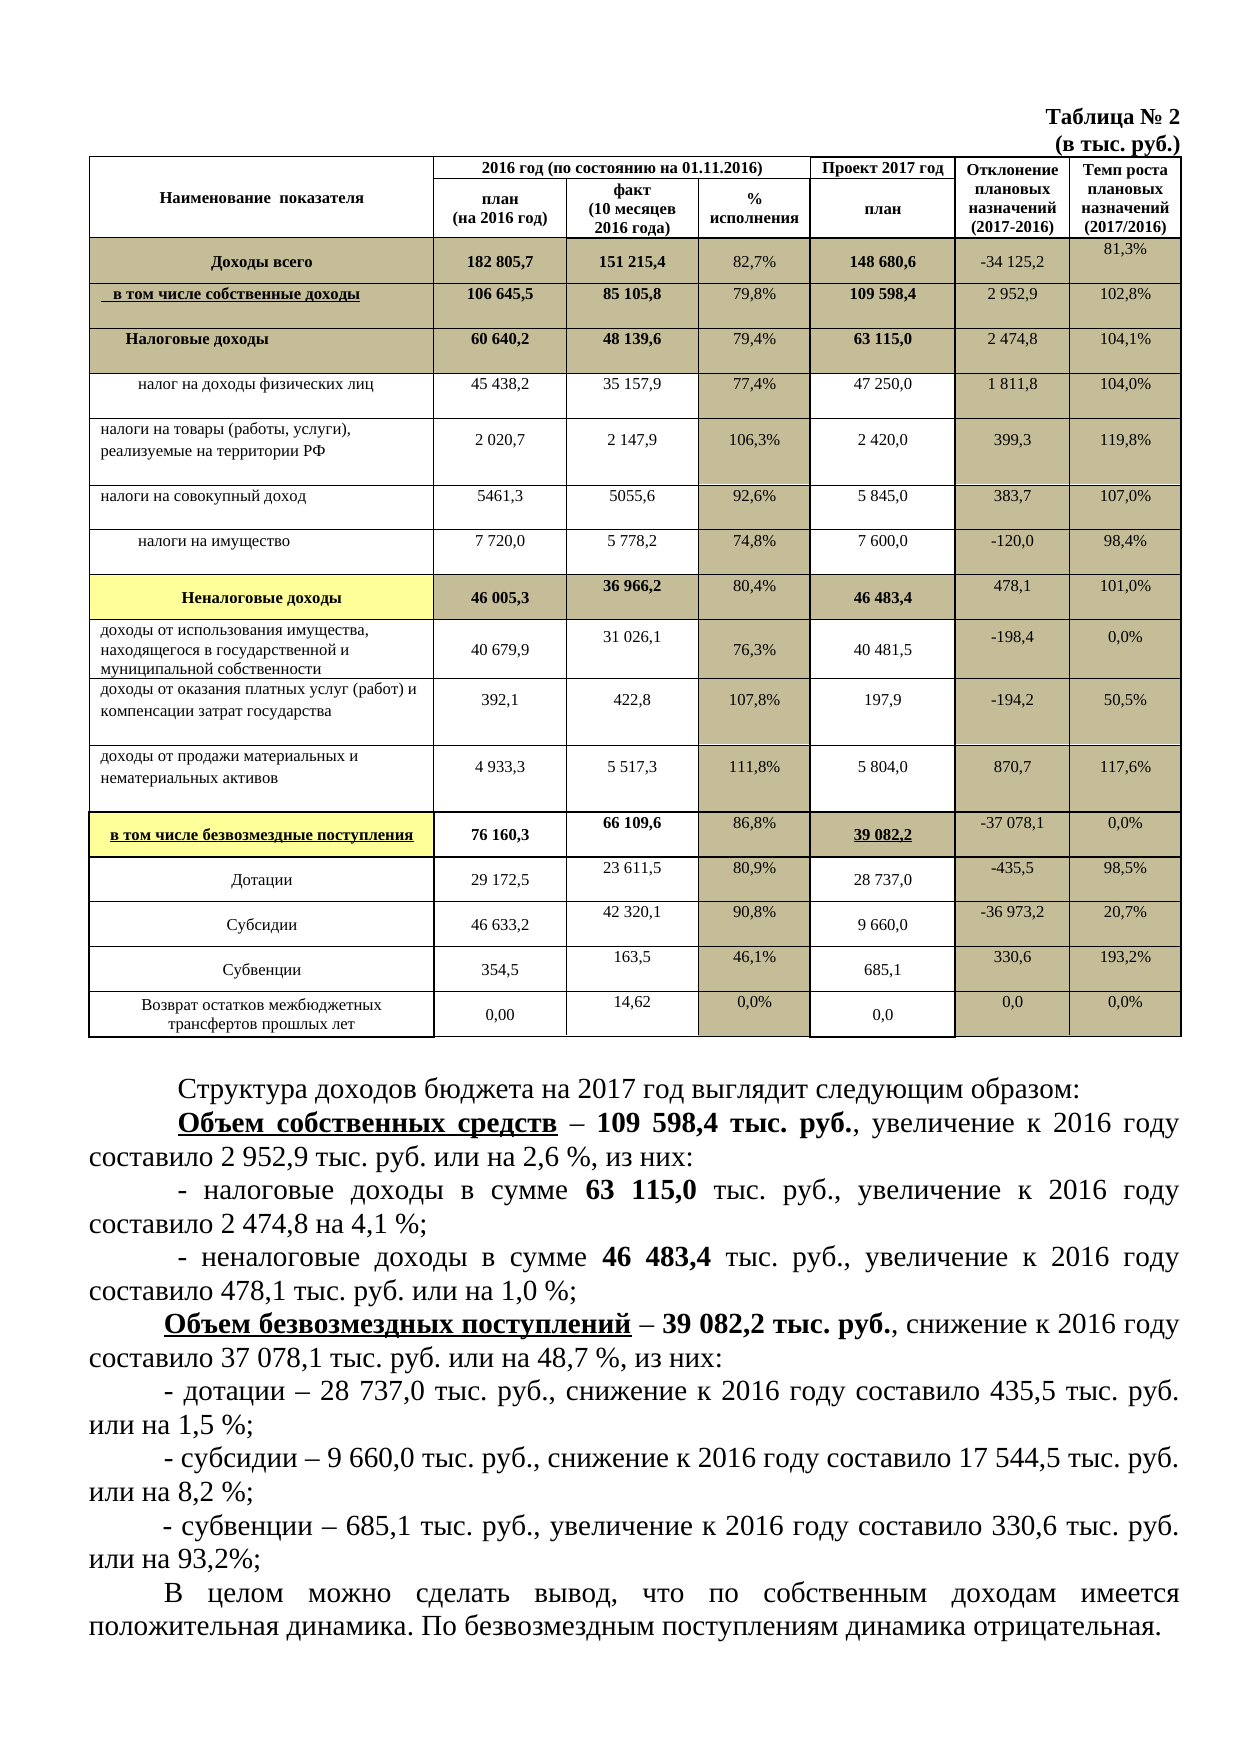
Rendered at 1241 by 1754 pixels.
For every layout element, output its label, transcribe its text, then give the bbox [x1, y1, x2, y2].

table_cell Возврат остатков межбюджетных трансфертов прошлых лет [90, 992, 433, 1036]
table_cell -435,5 [956, 858, 1069, 901]
table_cell налоги на имущество [90, 530, 433, 574]
table_cell 107,0% [1070, 486, 1180, 529]
table_cell 104,0% [1070, 374, 1180, 418]
table_cell Субсидии [90, 902, 433, 946]
table_cell 109 598,4 [811, 284, 954, 328]
table_cell 870,7 [956, 746, 1069, 811]
table_cell 102,8% [1070, 284, 1180, 328]
table_cell 29 172,5 [435, 858, 566, 901]
table_cell 42 320,1 [567, 902, 698, 946]
table_cell 7 600,0 [811, 530, 954, 574]
table_cell 2 420,0 [811, 419, 954, 484]
text (в тыс. руб.) [89, 130, 1180, 156]
table_cell 2 147,9 [567, 419, 698, 484]
text Таблица № 2 [89, 103, 1180, 130]
table_cell 39 082,2 [811, 813, 954, 856]
table_cell 0,0 [811, 992, 954, 1036]
table_cell 46 005,3 [434, 575, 566, 619]
table_cell -36 973,2 [956, 902, 1069, 946]
table_cell 182 805,7 [434, 238, 566, 283]
table_cell налог на доходы физических лиц [90, 374, 433, 418]
table_cell -120,0 [956, 530, 1069, 574]
table_cell 0,0% [1070, 813, 1180, 856]
table_cell 40 679,9 [434, 620, 566, 678]
table_cell 5 517,3 [567, 746, 698, 811]
table_cell Доходы всего [90, 238, 433, 283]
table_cell 2 474,8 [956, 329, 1069, 373]
table_header Проект 2017 год [811, 158, 954, 177]
table_cell 5055,6 [567, 486, 698, 529]
table_cell -198,4 [956, 620, 1069, 678]
table_cell 74,8% [699, 530, 809, 574]
table_cell 106,3% [699, 419, 809, 484]
table_cell 40 481,5 [811, 620, 954, 678]
table_cell 98,4% [1070, 530, 1180, 574]
table_cell 330,6 [956, 947, 1069, 991]
table_cell факт (10 месяцев 2016 года) [567, 179, 698, 237]
table_cell 111,8% [699, 746, 809, 811]
table_cell 46 483,4 [811, 575, 954, 619]
table_cell 392,1 [434, 679, 566, 744]
table_cell 14,62 [566, 992, 698, 1036]
table_cell 7 720,0 [434, 530, 566, 574]
table_cell 85 105,8 [567, 284, 698, 328]
text - налоговые доходы в сумме 63 115,0 тыс. руб., увеличение к 2016 году составило 2 474,8 на 4,1 %; [89, 1172, 1180, 1239]
table_cell налоги на совокупный доход [90, 486, 433, 529]
table_cell 685,1 [811, 947, 954, 991]
table_cell 117,6% [1070, 746, 1180, 811]
table_cell 36 966,2 [567, 575, 698, 619]
table_cell 104,1% [1070, 329, 1180, 373]
table_cell налоги на товары (работы, услуги), реализуемые на территории РФ [90, 419, 433, 484]
table_cell -34 125,2 [956, 239, 1069, 283]
table_cell 106 645,5 [434, 284, 566, 328]
table_cell 76 160,3 [435, 813, 566, 856]
table_cell 193,2% [1070, 947, 1180, 991]
table_cell 422,8 [567, 679, 698, 744]
table_cell 20,7% [1070, 902, 1180, 946]
table_cell доходы от продажи материальных и нематериальных активов [90, 746, 433, 811]
table_cell 82,7% [699, 239, 809, 283]
table_cell 66 109,6 [567, 813, 698, 856]
table_cell 92,6% [699, 486, 809, 529]
table_header 2016 год (по состоянию на 01.11.2016) [434, 157, 810, 177]
table_cell Субвенции [90, 947, 433, 991]
text - субсидии – 9 660,0 тыс. руб., снижение к 2016 году составило 17 544,5 тыс. руб. или на 8,2 %; [89, 1441, 1180, 1508]
table_cell 50,5% [1070, 679, 1180, 744]
table_cell 383,7 [956, 486, 1069, 529]
table_header Темп роста плановых назначений (2017/2016) [1070, 158, 1180, 237]
table_cell -37 078,1 [956, 813, 1069, 856]
table_cell 35 157,9 [567, 374, 698, 418]
table_cell 107,8% [699, 679, 809, 744]
table_cell 5 804,0 [811, 746, 954, 811]
table_cell 86,8% [699, 813, 809, 856]
table_cell 5 845,0 [811, 486, 954, 529]
table_cell 76,3% [699, 620, 809, 678]
table_cell Налоговые доходы [90, 329, 433, 373]
table_cell в том числе собственные доходы [90, 284, 433, 328]
table_cell 5 778,2 [567, 530, 698, 574]
table_cell 151 215,4 [567, 239, 698, 283]
table_cell % исполнения [699, 179, 809, 237]
table_cell 478,1 [956, 575, 1069, 619]
table_cell 0,0 [956, 992, 1070, 1036]
table_cell 80,9% [699, 858, 809, 901]
table_cell 79,8% [699, 284, 809, 328]
table_cell 163,5 [567, 947, 698, 991]
table_cell 80,4% [699, 575, 809, 619]
table_cell 23 611,5 [567, 858, 698, 901]
table_cell 148 680,6 [811, 239, 954, 283]
table_cell 45 438,2 [434, 374, 566, 418]
table_cell 354,5 [435, 947, 566, 991]
table_cell 9 660,0 [811, 902, 954, 946]
table_cell 0,0% [698, 992, 809, 1036]
table_cell 1 811,8 [956, 374, 1069, 418]
text Объем безвозмездных поступлений – 39 082,2 тыс. руб., снижение к 2016 году составило 37 078,1 тыс. руб. или на 48,7 %, из них: [89, 1306, 1180, 1373]
table_header Наименование показателя [90, 157, 433, 237]
table_cell 4 933,3 [434, 746, 566, 811]
table_cell 31 026,1 [567, 620, 698, 678]
table_cell 0,0% [1070, 992, 1180, 1036]
table_cell 98,5% [1070, 858, 1180, 901]
table_cell 5461,3 [434, 486, 566, 529]
table_cell в том числе безвозмездные поступления [90, 813, 433, 856]
table_cell 46,1% [699, 947, 809, 991]
table_cell доходы от оказания платных услуг (работ) и компенсации затрат государства [90, 679, 433, 744]
table_cell 79,4% [699, 329, 809, 373]
table_cell 48 139,6 [567, 329, 698, 373]
table_cell 399,3 [956, 419, 1069, 484]
text - субвенции – 685,1 тыс. руб., увеличение к 2016 году составило 330,6 тыс. руб. или на 93,2%; [89, 1508, 1180, 1575]
table_cell 101,0% [1070, 575, 1180, 619]
text Объем собственных средств – 109 598,4 тыс. руб., увеличение к 2016 году составило 2 952,9 тыс. руб. или на 2,6 %, из них: [89, 1105, 1180, 1172]
text Структура доходов бюджета на 2017 год выглядит следующим образом: [89, 1072, 1180, 1105]
table_cell 47 250,0 [811, 374, 954, 418]
table_cell 28 737,0 [811, 858, 954, 901]
table_header Отклонение плановых назначений (2017-2016) [956, 158, 1069, 237]
table_cell 2 952,9 [956, 284, 1069, 328]
table_cell Дотации [90, 858, 433, 901]
table_cell 0,00 [435, 992, 566, 1036]
table_cell 63 115,0 [811, 329, 954, 373]
table_cell Неналоговые доходы [90, 575, 433, 619]
table_cell 90,8% [699, 902, 809, 946]
table_cell доходы от использования имущества, находящегося в государственной и муниципальной собственности [90, 620, 433, 678]
table_cell 46 633,2 [435, 902, 566, 946]
text - неналоговые доходы в сумме 46 483,4 тыс. руб., увеличение к 2016 году составило 478,1 тыс. руб. или на 1,0 %; [89, 1239, 1180, 1306]
table_cell 60 640,2 [434, 329, 566, 373]
table_cell 77,4% [699, 374, 809, 418]
table_cell 81,3% [1070, 239, 1180, 283]
table_cell план (на 2016 год) [434, 179, 566, 237]
table_cell план [811, 179, 954, 237]
table_cell 119,8% [1070, 419, 1180, 484]
table_cell 2 020,7 [434, 419, 566, 484]
table_cell 0,0% [1070, 620, 1180, 678]
text В целом можно сделать вывод, что по собственным доходам имеется положительная динамика. По безвозмездным поступлениям динамика отрицательная. [89, 1575, 1180, 1642]
table_cell 197,9 [811, 679, 954, 744]
text - дотации – 28 737,0 тыс. руб., снижение к 2016 году составило 435,5 тыс. руб. или на 1,5 %; [89, 1373, 1180, 1441]
table_cell -194,2 [956, 679, 1069, 744]
